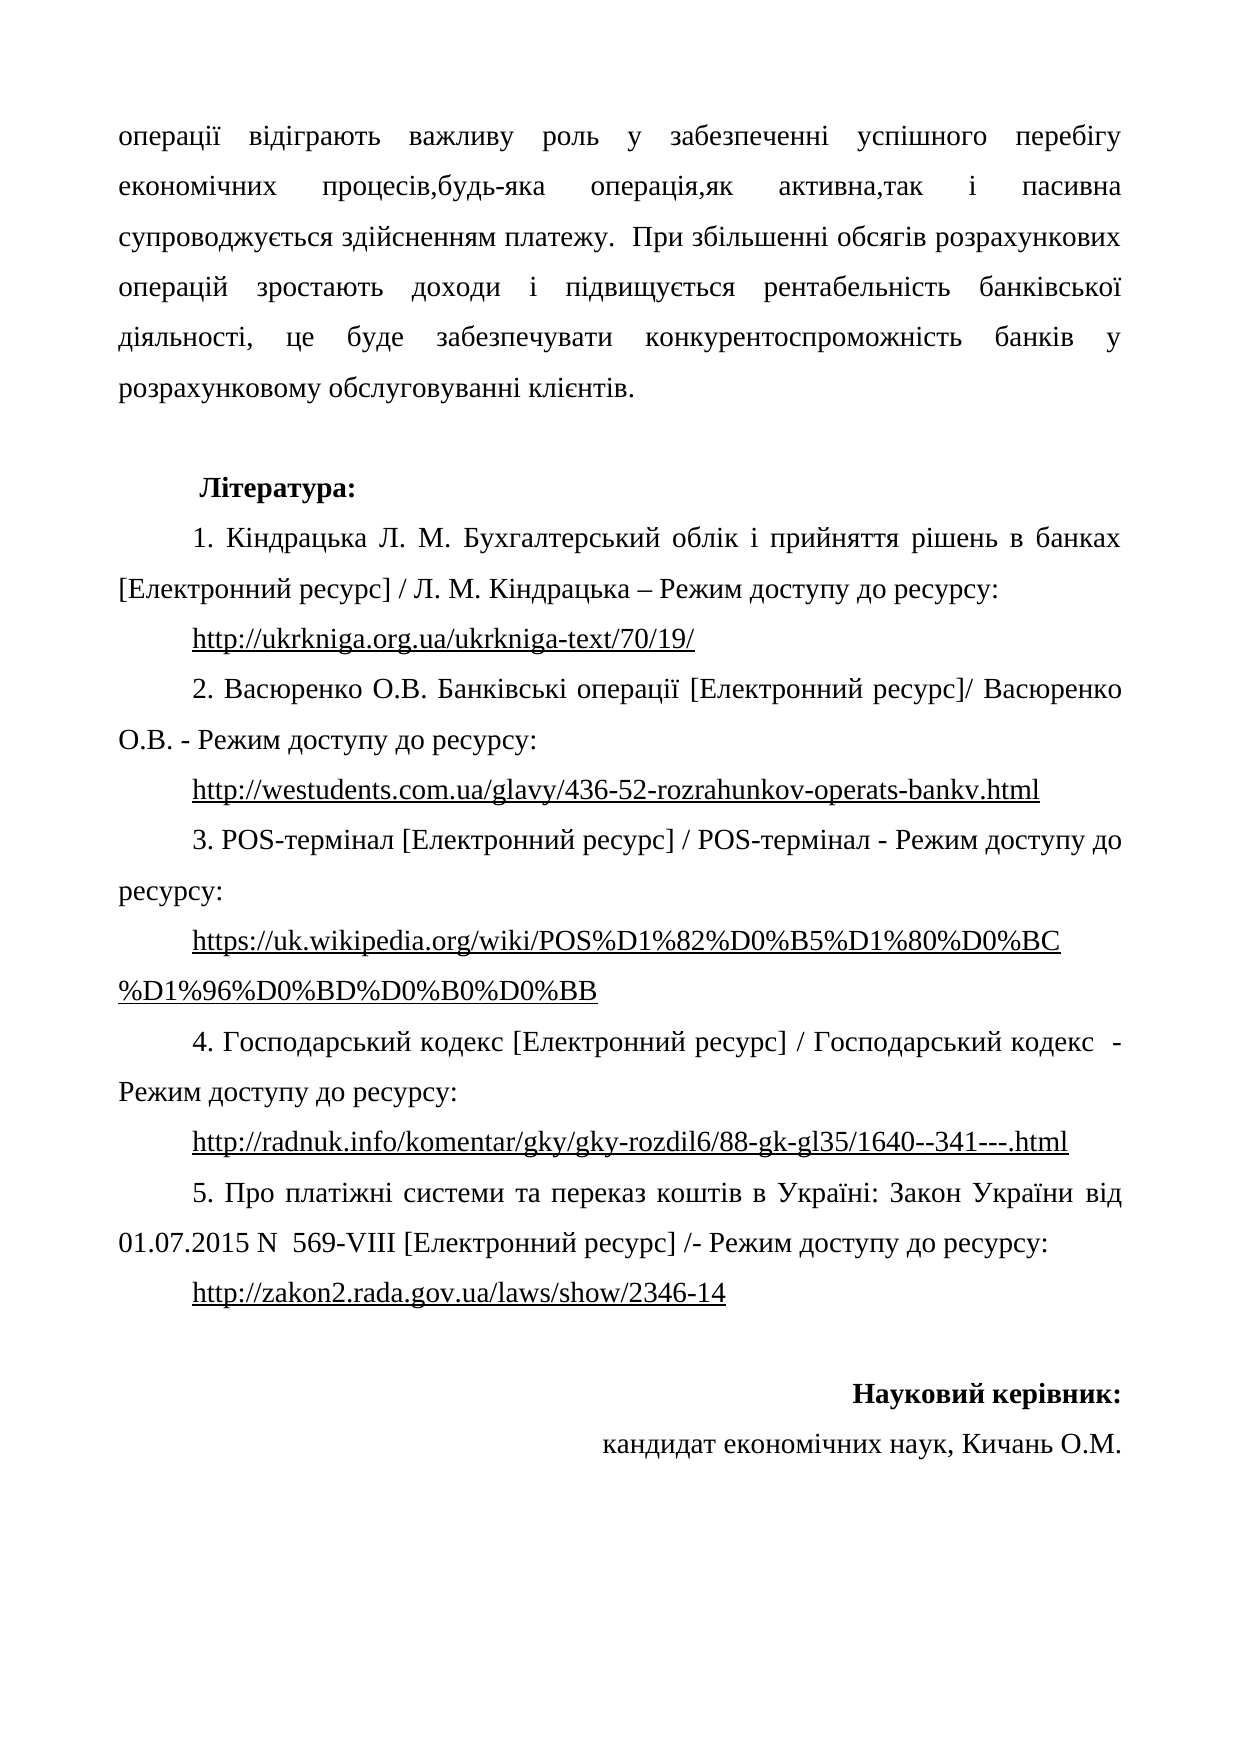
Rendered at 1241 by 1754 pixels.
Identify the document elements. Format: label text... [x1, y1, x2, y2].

text 3. POS-термінал [Електронний ресурс] / POS-термінал - Режим доступу до ресурсу: [118, 822, 1122, 906]
text 5. Про платіжні системи та переказ коштів в Україні: Закон України від 01.07.2015 N 569-VIII [Електронний ресурс] /- Режим доступу до ресурсу: [118, 1175, 1122, 1258]
text кандидат економічних наук, Кичань О.М. [118, 1426, 1122, 1460]
text http://westudents.com.ua/glavy/436-52-rozrahunkov-operats-bankv.html [118, 772, 1122, 806]
text Науковий керівник: [118, 1376, 1122, 1409]
subtitle http://ukrkniga.org.ua/ukrkniga-text/70/19/ [118, 621, 1122, 655]
text Література: [118, 470, 1122, 504]
text 4. Господарський кодекс [Електронний ресурс] / Господарський кодекс - Режим доступу до ресурсу: [118, 1024, 1122, 1108]
subtitle 1. Кіндрацька Л. М. Бухгалтерський облік і прийняття рішень в банках [Електронний ресурс] / Л. М. Кіндрацька – Режим доступу до ресурсу: [118, 521, 1122, 604]
text http://radnuk.info/komentar/gky/gky-rozdil6/88-gk-gl35/1640--341---.html [118, 1124, 1122, 1158]
text https://uk.wikipedia.org/wiki/POS%D1%82%D0%B5%D1%80%D0%BC%D1%96%D0%BD%D0%B0%D0%BB [118, 923, 1122, 1007]
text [118, 118, 1122, 403]
text http://zakon2.rada.gov.ua/laws/show/2346-14 [118, 1275, 1122, 1309]
text 2. Васюренко O.B. Банківські операції [Електронний ресурс]/ Васюренко O.B. - Режим доступу до ресурсу: [118, 672, 1122, 755]
